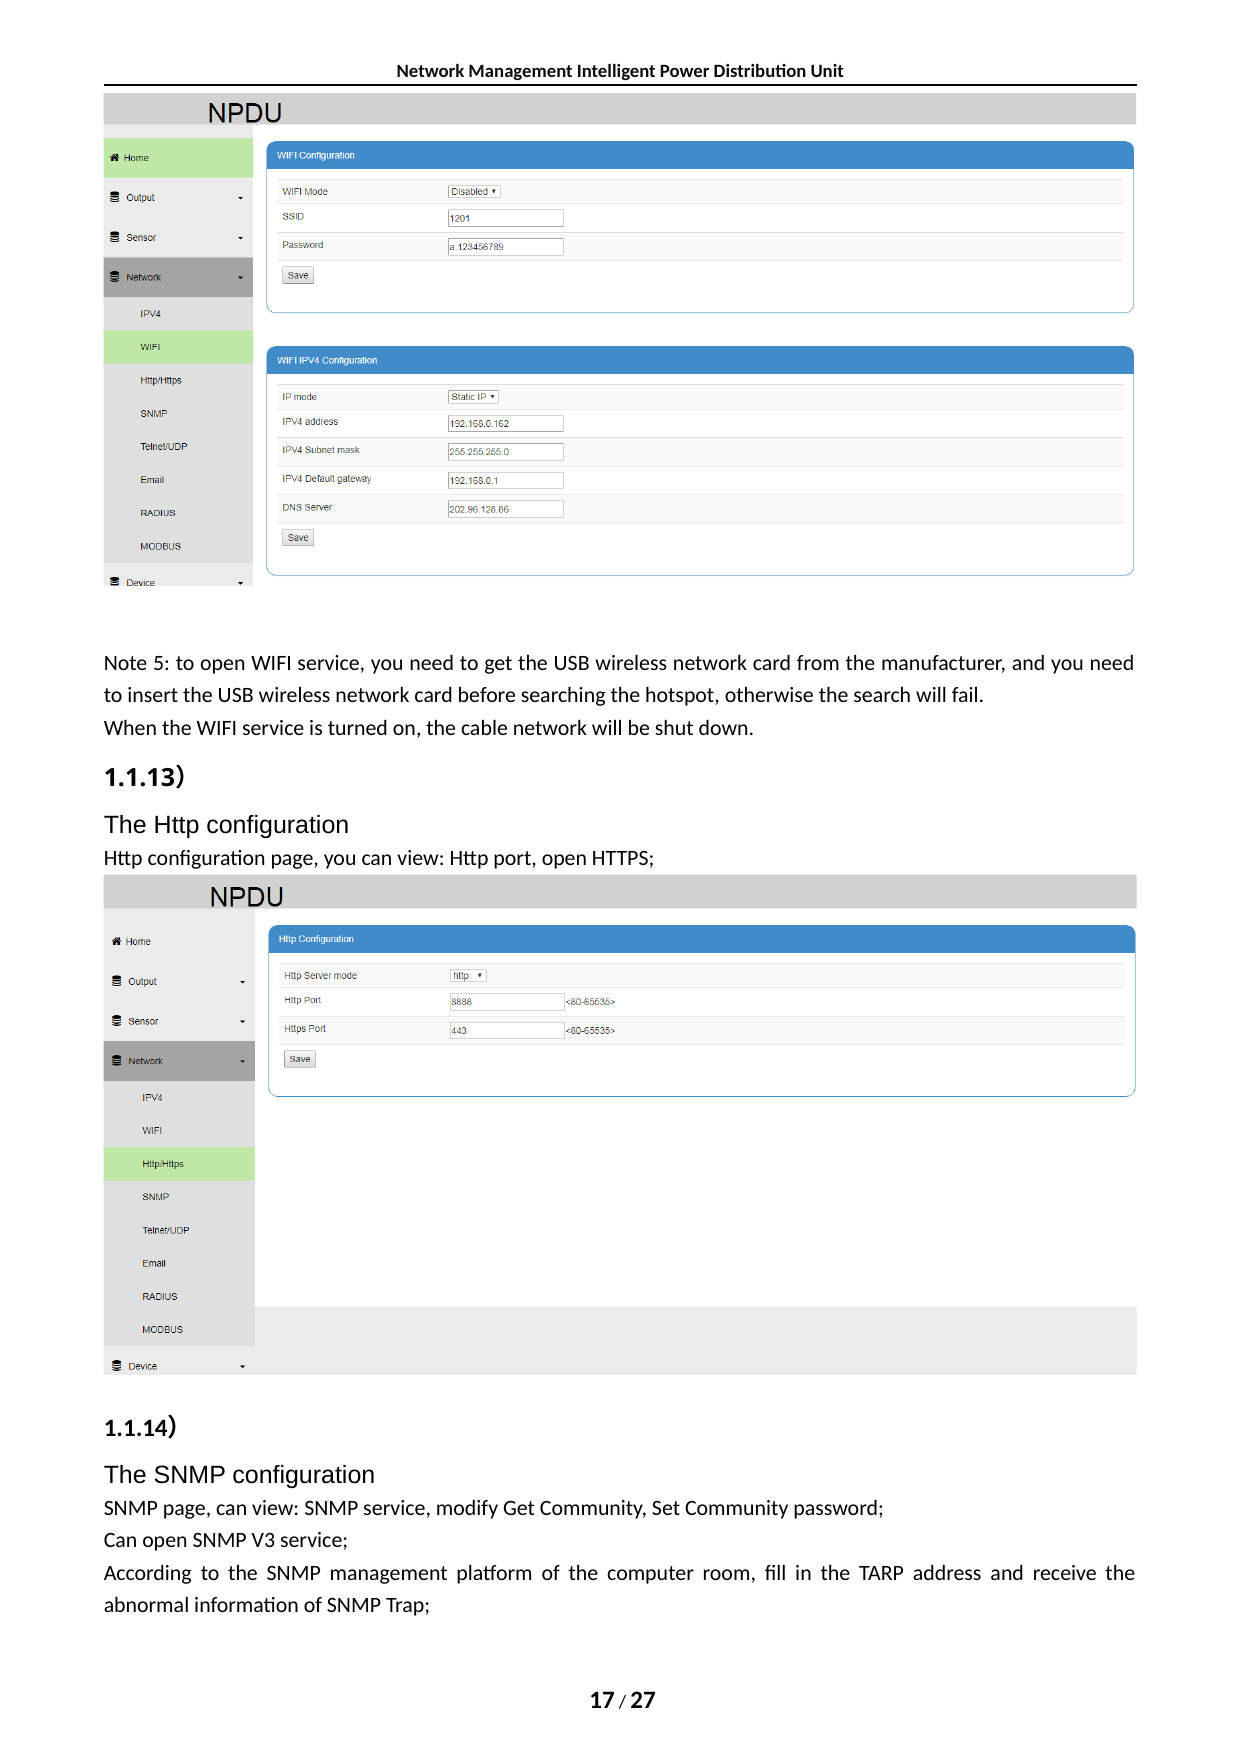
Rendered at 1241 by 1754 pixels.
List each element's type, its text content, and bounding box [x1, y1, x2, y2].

picture [103, 93, 1137, 597]
text When the WIFI service is turned on, the cable network will be shut down. [103, 711, 1137, 743]
text Http configuration page, you can view: Http port, open HTTPS; [103, 841, 1137, 873]
text The SNMP configuration [103, 1458, 1137, 1491]
text Note 5: to open WIFI service, you need to get the USB wireless network card from the manufacturer, and you need to insert the USB wireless network card before searching the hotspot, otherwise the search will fail. [103, 646, 1137, 711]
text 1.1.13） [103, 743, 1137, 808]
text 1.1.14） [103, 1393, 1137, 1458]
text Can open SNMP V3 service; [103, 1523, 1137, 1556]
text According to the SNMP management platform of the computer room, fill in the TARP address and receive the abnormal information of SNMP Trap; [103, 1556, 1137, 1621]
text SNMP page, can view: SNMP service, modify Get Community, Set Community password; [103, 1491, 1137, 1523]
picture [103, 873, 1137, 1375]
text The Http configuration [103, 808, 1137, 841]
